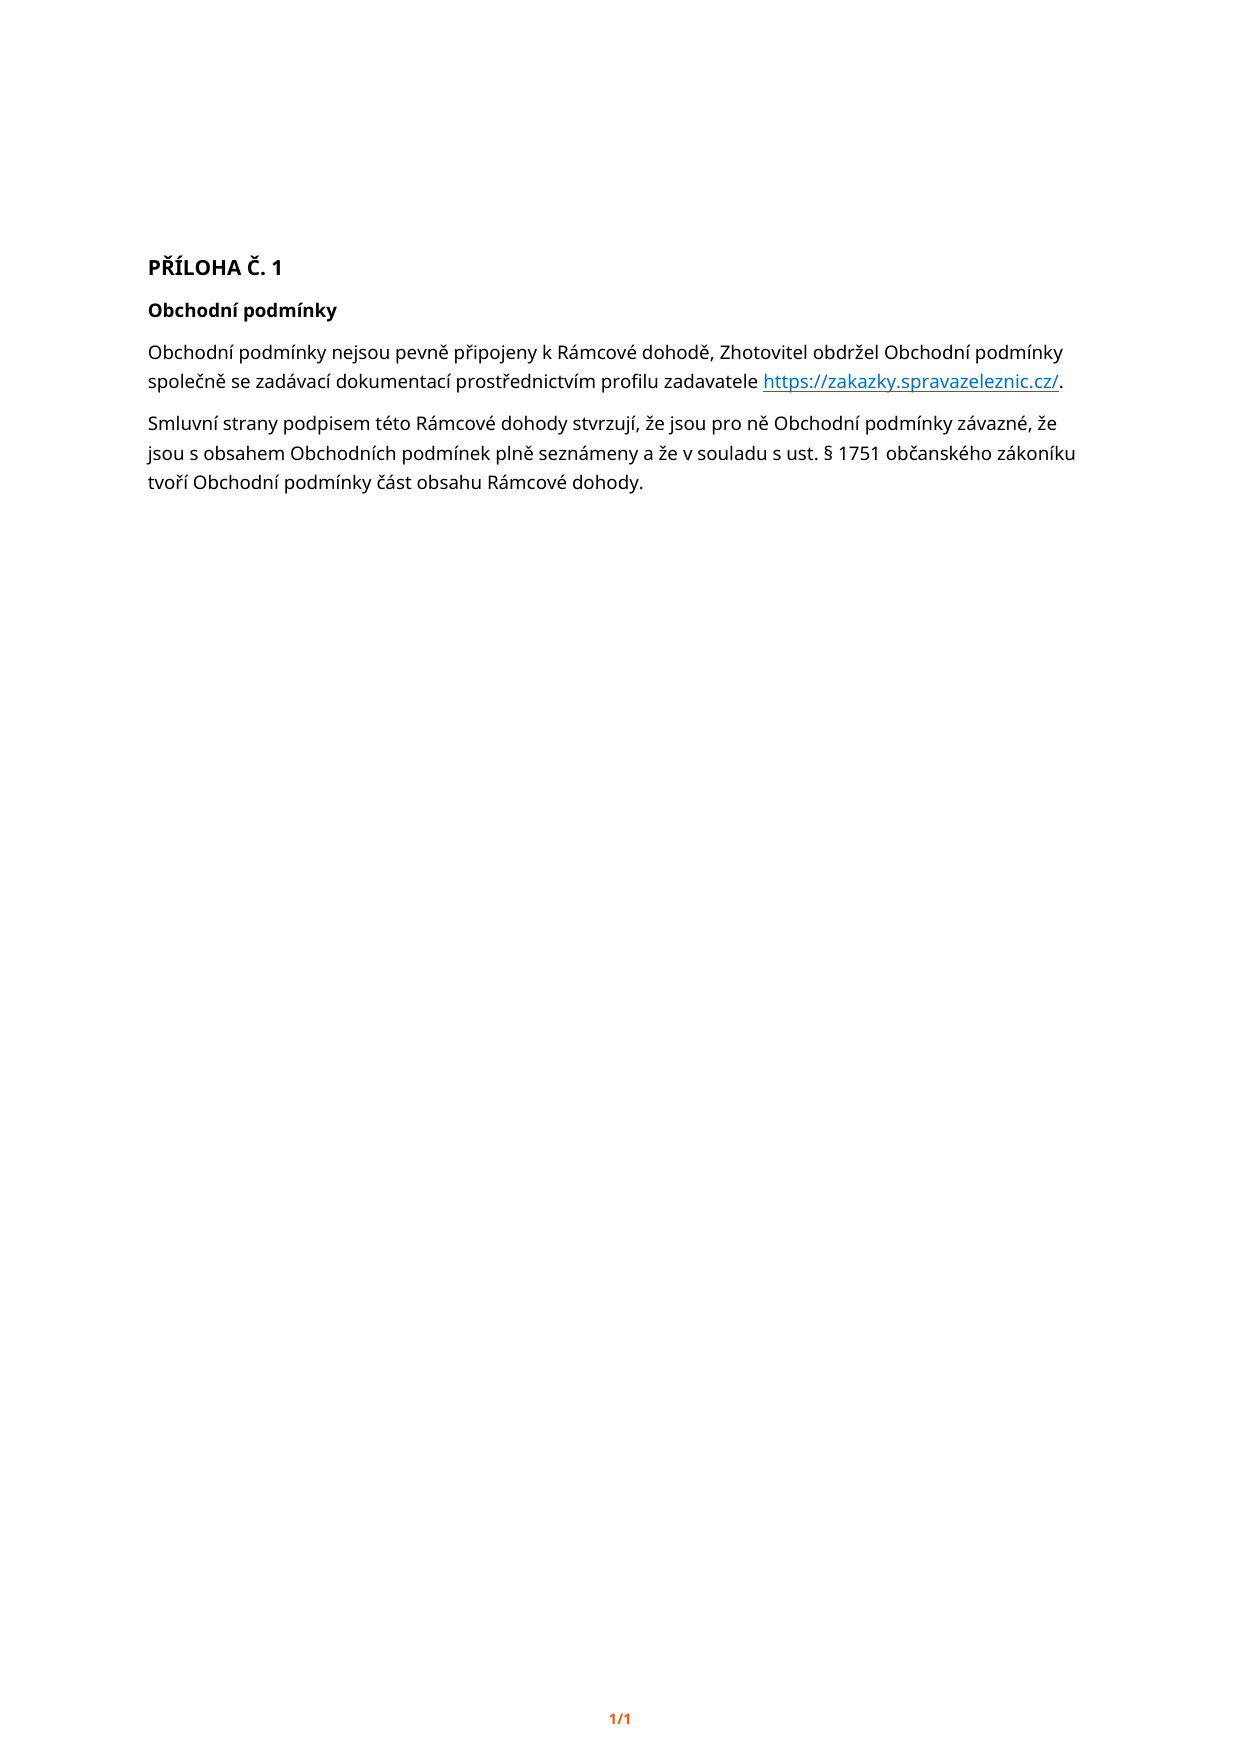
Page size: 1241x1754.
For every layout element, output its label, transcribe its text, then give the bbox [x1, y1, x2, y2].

text Obchodní podmínky [148, 298, 1093, 323]
text Smluvní strany podpisem této Rámcové dohody stvrzují, že jsou pro ně Obchodní podmínky závazné, že jsou s obsahem Obchodních podmínek plně seznámeny a že v souladu s ust. § 1751 občanského zákoníku tvoří Obchodní podmínky část obsahu Rámcové dohody. [148, 411, 1093, 495]
text Obchodní podmínky nejsou pevně připojeny k Rámcové dohodě, Zhotovitel obdržel Obchodní podmínky společně se zadávací dokumentací prostřednictvím profilu zadavatele https://zakazky.spravazeleznic.cz/. [148, 339, 1093, 394]
text PŘÍLOHA Č. 1 [148, 253, 1093, 281]
